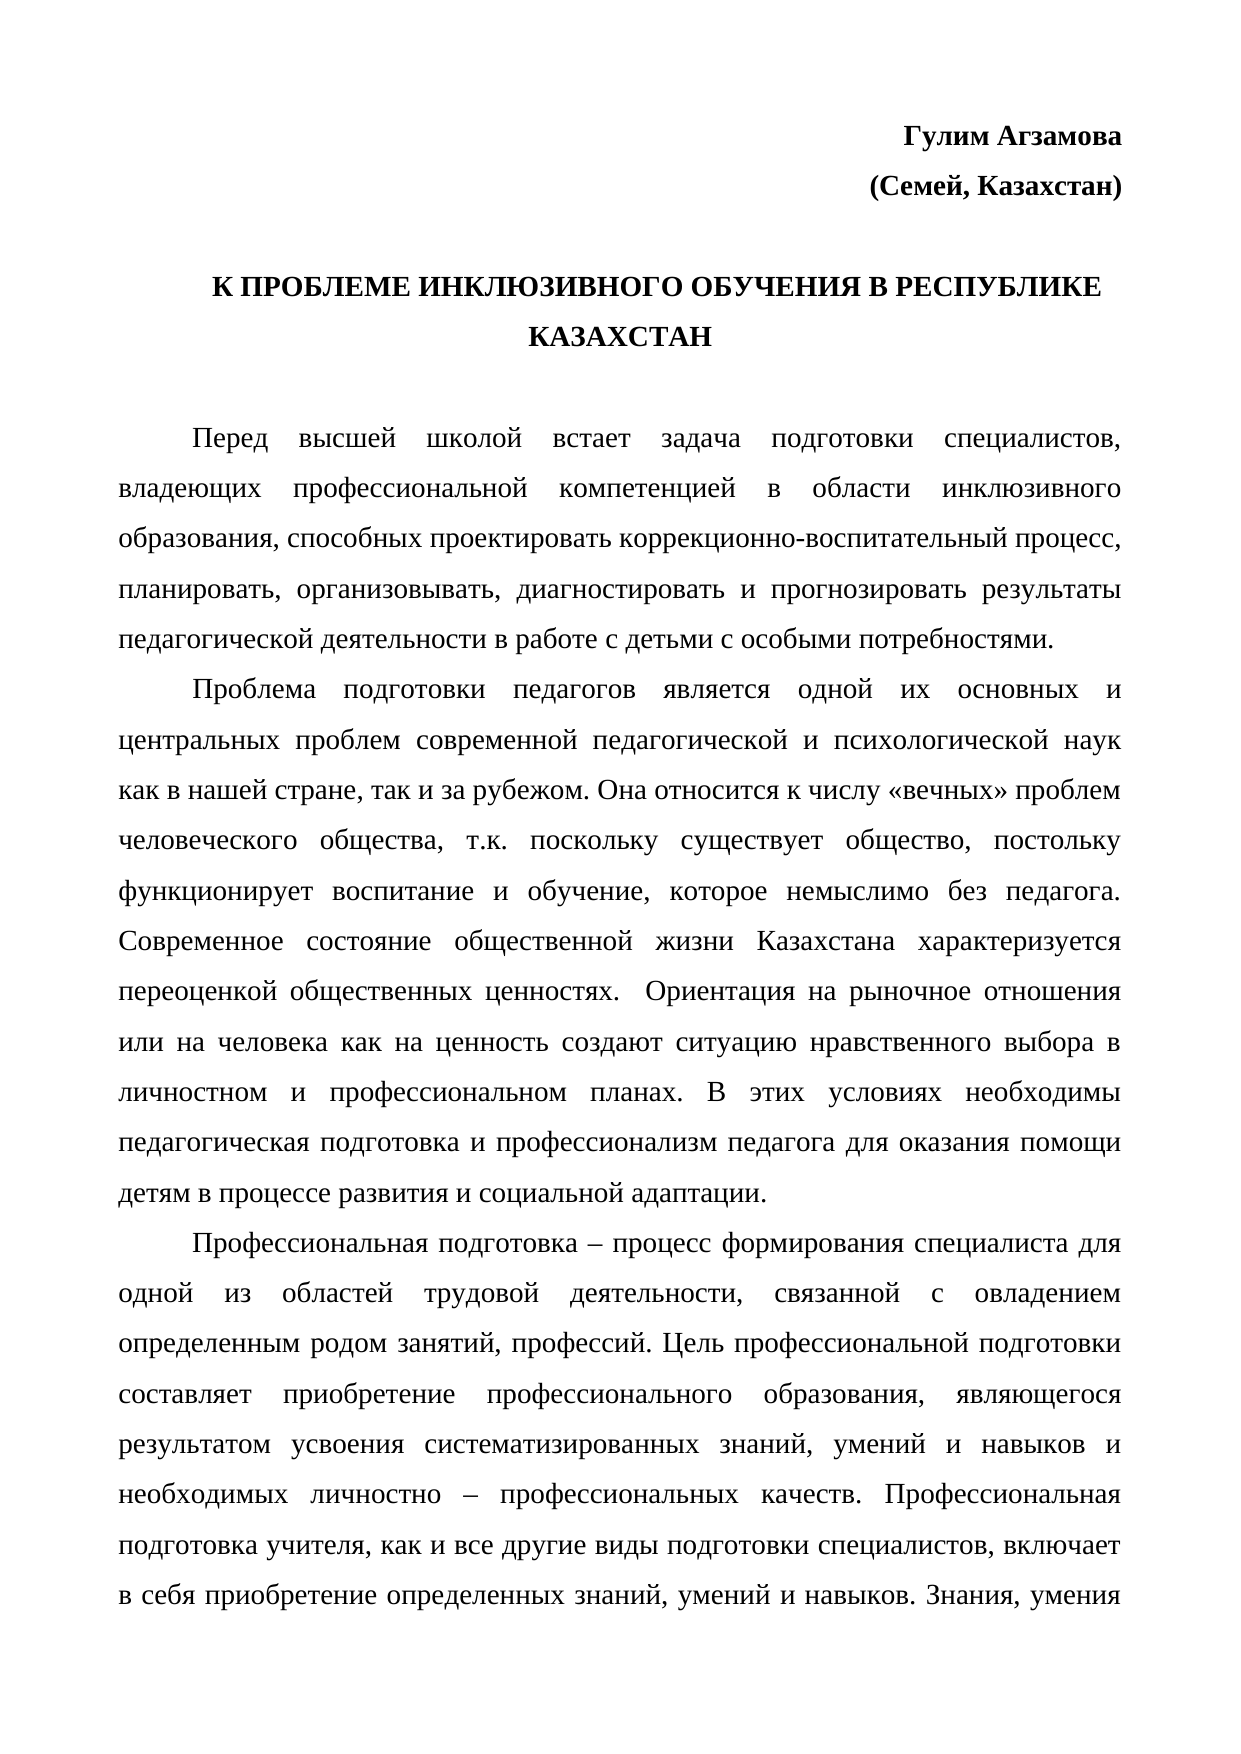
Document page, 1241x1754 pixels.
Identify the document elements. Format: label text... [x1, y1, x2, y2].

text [118, 1225, 1122, 1611]
text Гулим Агзамова [118, 118, 1122, 152]
text Проблема подготовки педагогов является одной их основных и центральных проблем современной педагогической и психологической наук как в нашей стране, так и за рубежом. Она относится к числу «вечных» проблем человеческого общества, т.к. поскольку существует общество, постольку функционирует воспитание и обучение, которое немыслимо без педагога. Современное состояние общественной жизни Казахстана характеризуется переоценкой общественных ценностях. Ориентация на рыночное отношения или на человека как на ценность создают ситуацию нравственного выбора в личностном и профессиональном планах. В этих условиях необходимы педагогическая подготовка и профессионализм педагога для оказания помощи детям в процессе развития и социальной адаптации. [118, 672, 1122, 1208]
text Перед высшей школой встает задача подготовки специалистов, владеющих профессиональной компетенцией в области инклюзивного образования, способных проектировать коррекционно-воспитательный процесс, планировать, организовывать, диагностировать и прогнозировать результаты педагогической деятельности в работе с детьми с особыми потребностями. [118, 420, 1122, 655]
text (Семей, Казахстан) [118, 168, 1122, 202]
text К ПРОБЛЕМЕ ИНКЛЮЗИВНОГО ОБУЧЕНИЯ В РЕСПУБЛИКЕ КАЗАХСТАН [118, 269, 1122, 353]
